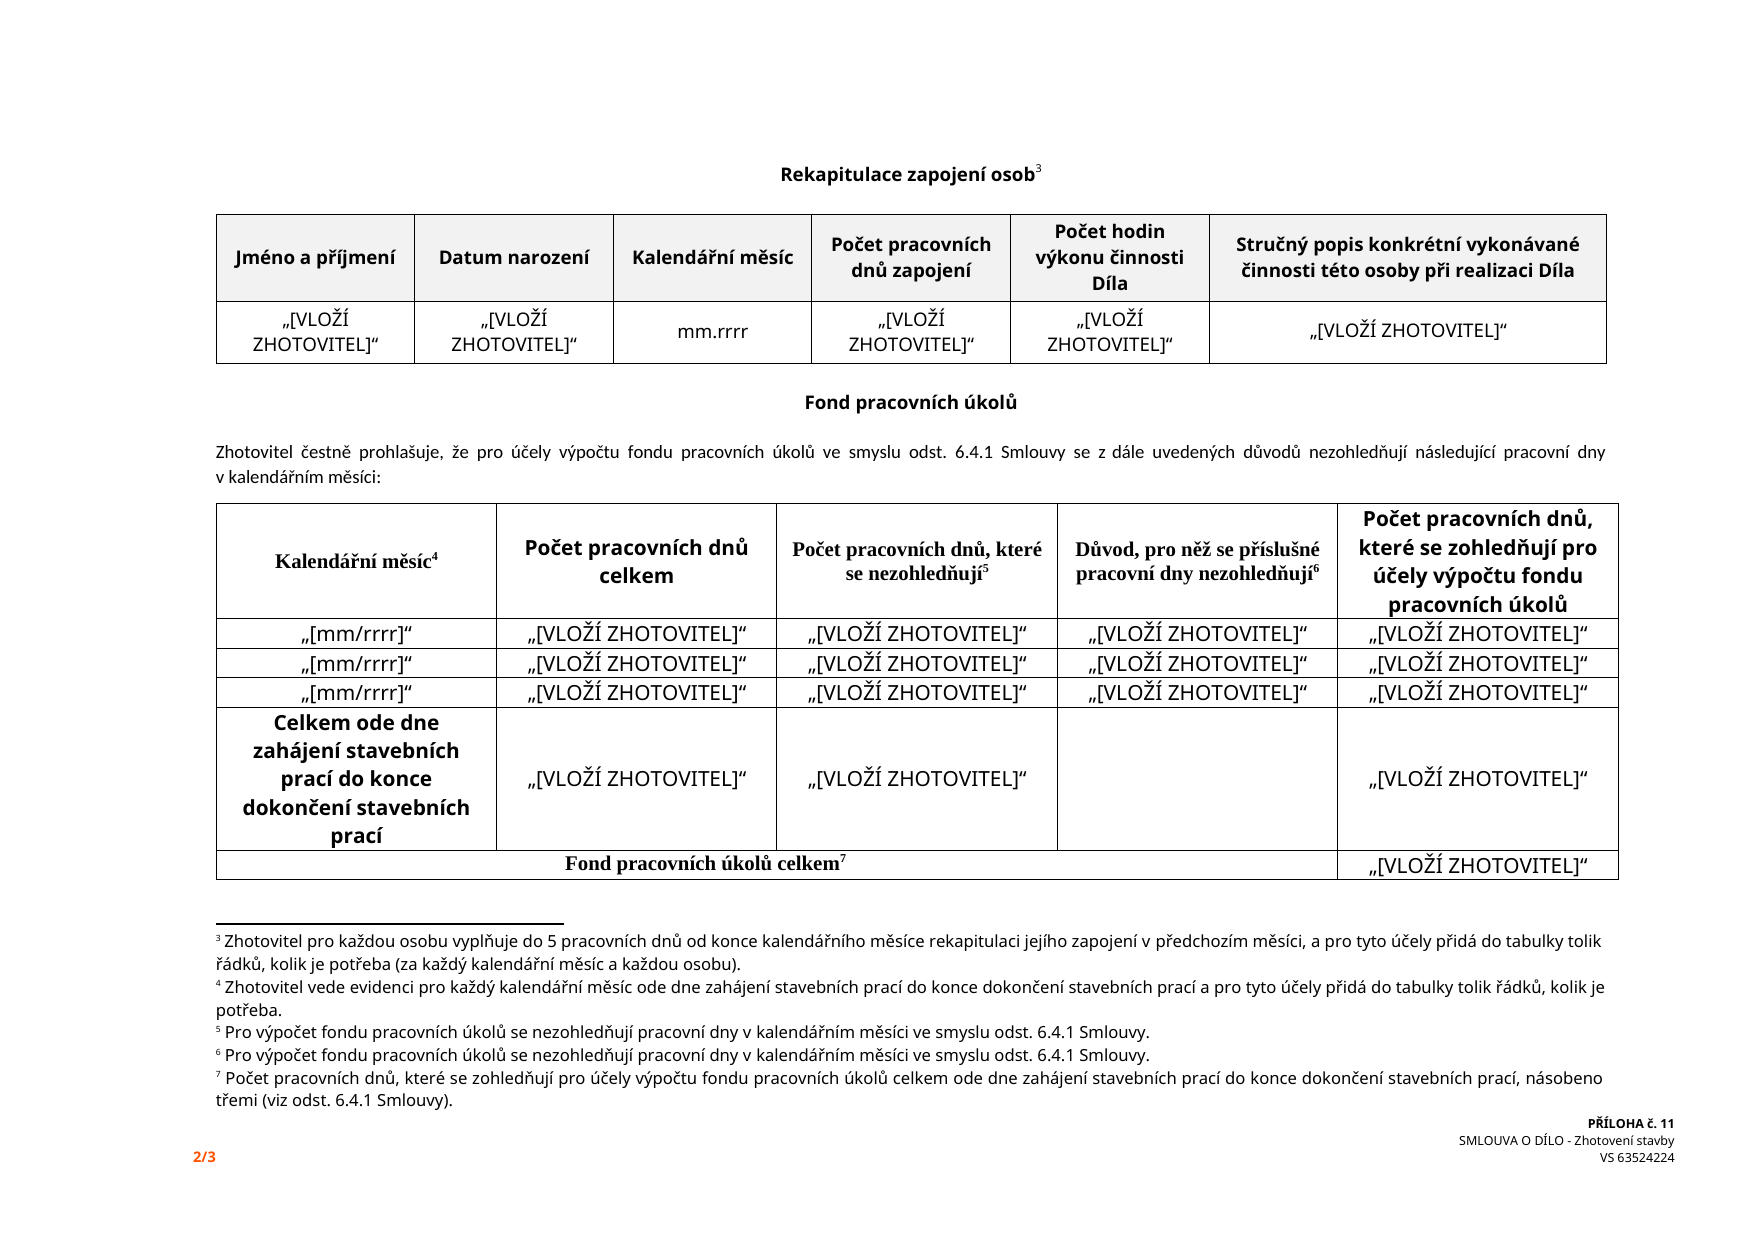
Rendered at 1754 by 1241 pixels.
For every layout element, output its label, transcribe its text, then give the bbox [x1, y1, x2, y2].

table_header Počet pracovních dnů zapojení [812, 215, 1010, 301]
table_cell „[VLOŽÍ ZHOTOVITEL]“ [777, 708, 1057, 850]
table_cell „[VLOŽÍ ZHOTOVITEL]“ [812, 302, 1010, 363]
table_header Počet pracovních dnů celkem [497, 504, 776, 618]
table_header Jméno a příjmení [217, 215, 414, 301]
table_cell „[VLOŽÍ ZHOTOVITEL]“ [217, 302, 414, 363]
table_cell „[VLOŽÍ ZHOTOVITEL]“ [777, 678, 1057, 707]
table_cell „[VLOŽÍ ZHOTOVITEL]“ [1338, 708, 1618, 850]
table_cell „[VLOŽÍ ZHOTOVITEL]“ [1058, 619, 1337, 648]
table_header Stručný popis konkrétní vykonávané činnosti této osoby při realizaci Díla [1210, 215, 1606, 301]
table_cell „[mm/rrrr]“ [217, 619, 496, 648]
table_header Důvod, pro něž se příslušné pracovní dny nezohledňují [1058, 504, 1337, 618]
table_cell „[mm/rrrr]“ [217, 649, 496, 677]
table_cell „[VLOŽÍ ZHOTOVITEL]“ [1011, 302, 1209, 363]
table_header Počet pracovních dnů, které se zohledňují pro účely výpočtu fondu pracovních úkolů [1338, 504, 1618, 618]
table_cell „[VLOŽÍ ZHOTOVITEL]“ [497, 678, 776, 707]
table_cell „[VLOŽÍ ZHOTOVITEL]“ [1338, 649, 1618, 677]
table_cell „[VLOŽÍ ZHOTOVITEL]“ [1338, 678, 1618, 707]
table_cell „[VLOŽÍ ZHOTOVITEL]“ [777, 649, 1057, 677]
table_header Datum narození [415, 215, 613, 301]
table_cell mm.rrrr [614, 302, 811, 363]
table_cell „[VLOŽÍ ZHOTOVITEL]“ [497, 649, 776, 677]
text Fond pracovních úkolů [216, 389, 1606, 415]
text Rekapitulace zapojení osob [216, 161, 1606, 187]
table_cell „[VLOŽÍ ZHOTOVITEL]“ [1210, 302, 1606, 363]
table_cell „[VLOŽÍ ZHOTOVITEL]“ [415, 302, 613, 363]
table_cell „[mm/rrrr]“ [217, 678, 496, 707]
table_cell „[VLOŽÍ ZHOTOVITEL]“ [777, 619, 1057, 648]
table_header Počet hodin výkonu činnosti Díla [1011, 215, 1209, 301]
table_cell „[VLOŽÍ ZHOTOVITEL]“ [497, 619, 776, 648]
table_header Kalendářní měsíc [217, 504, 496, 618]
table_cell „[VLOŽÍ ZHOTOVITEL]“ [1338, 851, 1618, 879]
table_cell „[VLOŽÍ ZHOTOVITEL]“ [497, 708, 776, 850]
table_cell „[VLOŽÍ ZHOTOVITEL]“ [1338, 619, 1618, 648]
table_cell Fond pracovních úkolů celkem [217, 851, 1337, 879]
table_header Počet pracovních dnů, které se nezohledňují [777, 504, 1057, 618]
table_cell „[VLOŽÍ ZHOTOVITEL]“ [1058, 678, 1337, 707]
table_cell [1058, 708, 1337, 850]
table_cell Celkem ode dne zahájení stavebních prací do konce dokončení stavebních prací [217, 708, 496, 850]
table_cell „[VLOŽÍ ZHOTOVITEL]“ [1058, 649, 1337, 677]
text Zhotovitel čestně prohlašuje, že pro účely výpočtu fondu pracovních úkolů ve smyslu odst. 6.4.1 Smlouvy se z dále uvedených důvodů nezohledňují následující pracovní dny v kalendářním měsíci: [216, 440, 1606, 488]
table_header Kalendářní měsíc [614, 215, 811, 301]
